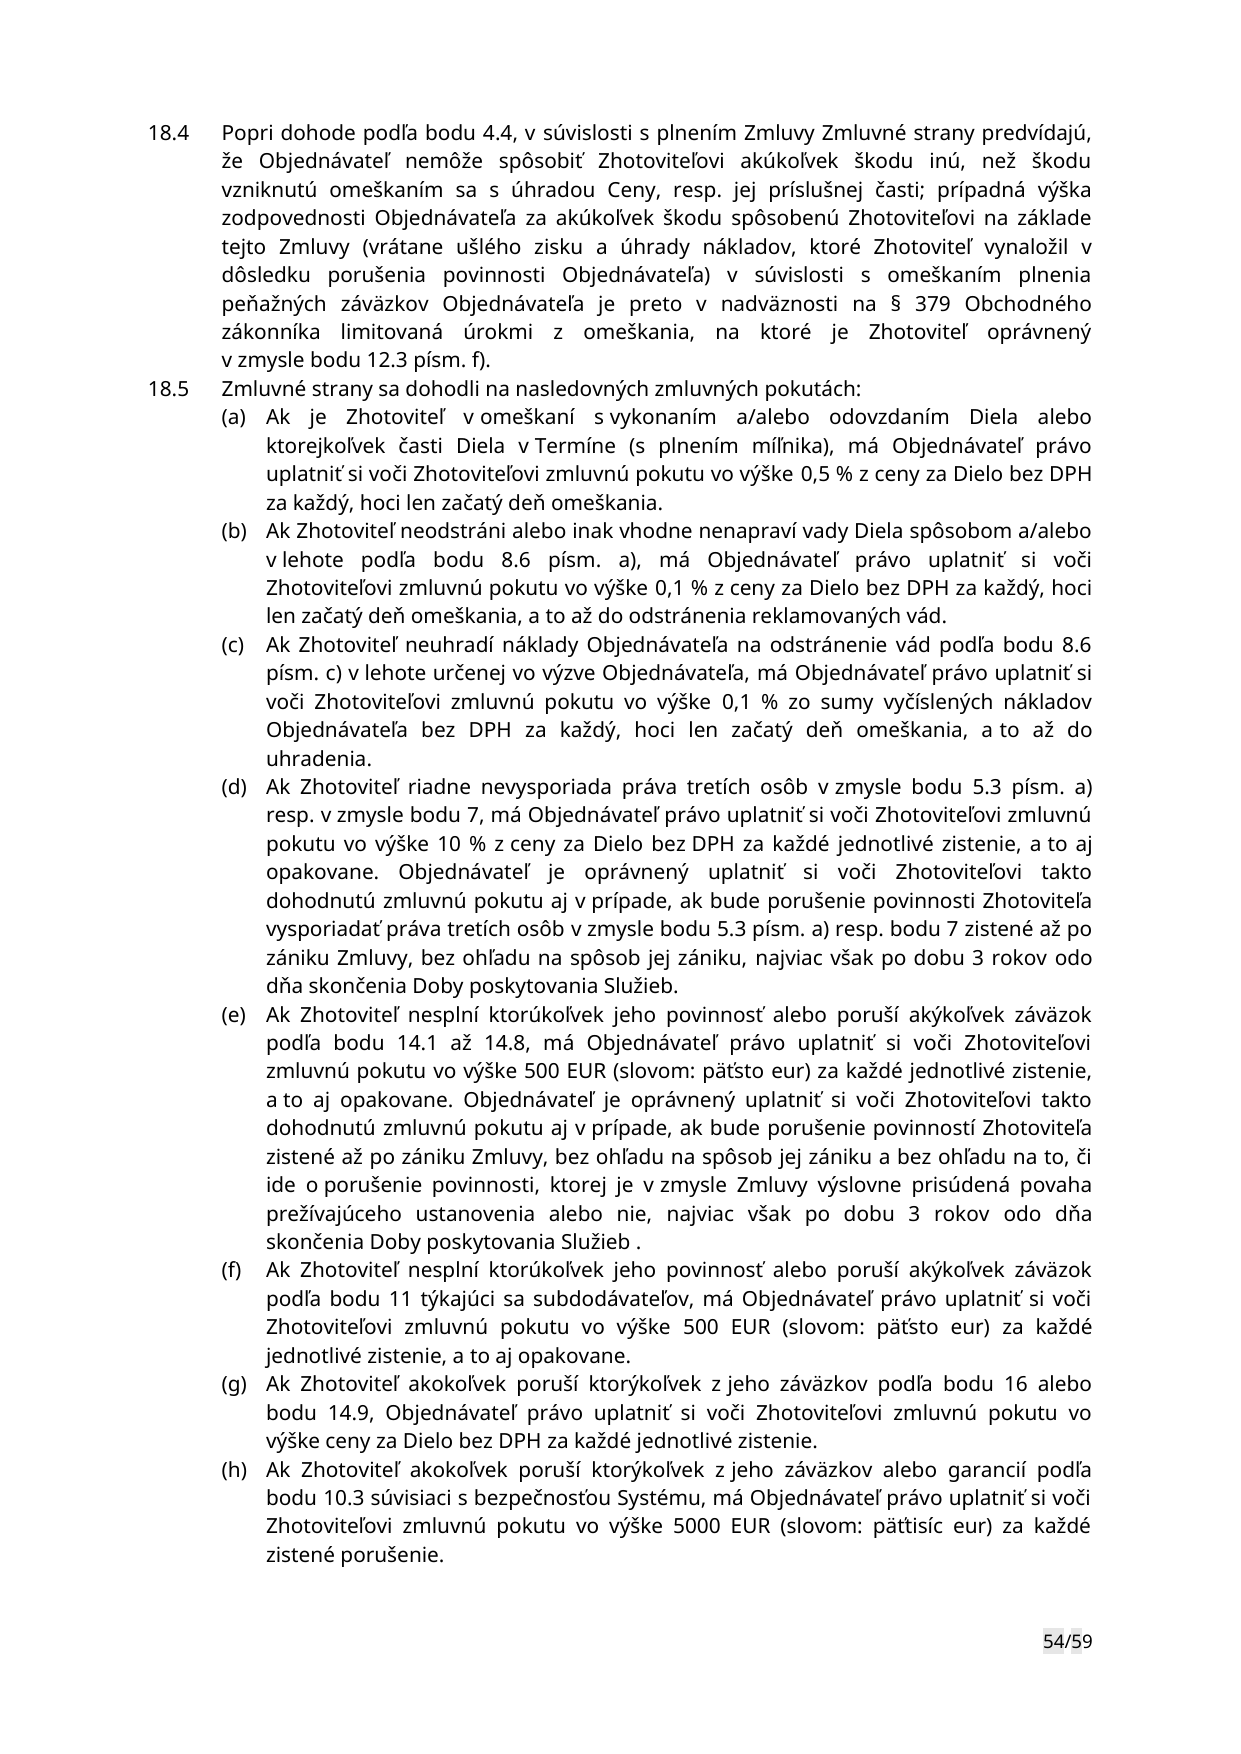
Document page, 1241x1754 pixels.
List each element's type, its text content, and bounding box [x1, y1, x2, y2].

text (b) Ak Zhotoviteľ neodstráni alebo inak vhodne nenapraví vady Diela spôsobom a/alebo v lehote podľa bodu 8.6 písm. a), má Objednávateľ právo uplatniť si voči Zhotoviteľovi zmluvnú pokutu vo výške 0,1 % z ceny za Dielo bez DPH za každý, hoci len začatý deň omeškania, a to až do odstránenia reklamovaných vád. [221, 516, 1093, 630]
text (e) Ak Zhotoviteľ nesplní ktorúkoľvek jeho povinnosť alebo poruší akýkoľvek záväzok podľa bodu 14.1 až 14.8, má Objednávateľ právo uplatniť si voči Zhotoviteľovi zmluvnú pokutu vo výške 500 EUR (slovom: päťsto eur) za každé jednotlivé zistenie, a to aj opakovane. Objednávateľ je oprávnený uplatniť si voči Zhotoviteľovi takto dohodnutú zmluvnú pokutu aj v prípade, ak bude porušenie povinností Zhotoviteľa zistené až po zániku Zmluvy, bez ohľadu na spôsob jej zániku a bez ohľadu na to, či ide o porušenie povinnosti, ktorej je v zmysle Zmluvy výslovne prisúdená povaha prežívajúceho ustanovenia alebo nie, najviac však po dobu 3 rokov odo dňa skončenia Doby poskytovania Služieb . [221, 1000, 1093, 1256]
text (f) Ak Zhotoviteľ nesplní ktorúkoľvek jeho povinnosť alebo poruší akýkoľvek záväzok podľa bodu 11 týkajúci sa subdodávateľov, má Objednávateľ právo uplatniť si voči Zhotoviteľovi zmluvnú pokutu vo výške 500 EUR (slovom: päťsto eur) za každé jednotlivé zistenie, a to aj opakovane. [221, 1256, 1093, 1369]
text (a) Ak je Zhotoviteľ v omeškaní s vykonaním a/alebo odovzdaním Diela alebo ktorejkoľvek časti Diela v Termíne (s plnením míľnika), má Objednávateľ právo uplatniť si voči Zhotoviteľovi zmluvnú pokutu vo výške 0,5 % z ceny za Dielo bez DPH za každý, hoci len začatý deň omeškania. [221, 402, 1093, 516]
text (g) Ak Zhotoviteľ akokoľvek poruší ktorýkoľvek z jeho záväzkov podľa bodu 16 alebo bodu 14.9, Objednávateľ právo uplatniť si voči Zhotoviteľovi zmluvnú pokutu vo výške ceny za Dielo bez DPH za každé jednotlivé zistenie. [221, 1369, 1093, 1455]
text (d) Ak Zhotoviteľ riadne nevysporiada práva tretích osôb v zmysle bodu 5.3 písm. a) resp. v zmysle bodu 7, má Objednávateľ právo uplatniť si voči Zhotoviteľovi zmluvnú pokutu vo výške 10 % z ceny za Dielo bez DPH za každé jednotlivé zistenie, a to aj opakovane. Objednávateľ je oprávnený uplatniť si voči Zhotoviteľovi takto dohodnutú zmluvnú pokutu aj v prípade, ak bude porušenie povinnosti Zhotoviteľa vysporiadať práva tretích osôb v zmysle bodu 5.3 písm. a) resp. bodu 7 zistené až po zániku Zmluvy, bez ohľadu na spôsob jej zániku, najviac však po dobu 3 rokov odo dňa skončenia Doby poskytovania Služieb. [221, 772, 1093, 1000]
text 18.4 Popri dohode podľa bodu 4.4, v súvislosti s plnením Zmluvy Zmluvné strany predvídajú, že Objednávateľ nemôže spôsobiť Zhotoviteľovi akúkoľvek škodu inú, než škodu vzniknutú omeškaním sa s úhradou Ceny, resp. jej príslušnej časti; prípadná výška zodpovednosti Objednávateľa za akúkoľvek škodu spôsobenú Zhotoviteľovi na základe tejto Zmluvy (vrátane ušlého zisku a úhrady nákladov, ktoré Zhotoviteľ vynaložil v dôsledku porušenia povinnosti Objednávateľa) v súvislosti s omeškaním plnenia peňažných záväzkov Objednávateľa je preto v nadväznosti na § 379 Obchodného zákonníka limitovaná úrokmi z omeškania, na ktoré je Zhotoviteľ oprávnený v zmysle bodu 12.3 písm. f). [148, 118, 1093, 374]
text (h) Ak Zhotoviteľ akokoľvek poruší ktorýkoľvek z jeho záväzkov alebo garancií podľa bodu 10.3 súvisiaci s bezpečnosťou Systému, má Objednávateľ právo uplatniť si voči Zhotoviteľovi zmluvnú pokutu vo výške 5000 EUR (slovom: päťtisíc eur) za každé zistené porušenie. [221, 1455, 1093, 1568]
text 18.5 Zmluvné strany sa dohodli na nasledovných zmluvných pokutách: [148, 374, 1093, 402]
text (c) Ak Zhotoviteľ neuhradí náklady Objednávateľa na odstránenie vád podľa bodu 8.6 písm. c) v lehote určenej vo výzve Objednávateľa, má Objednávateľ právo uplatniť si voči Zhotoviteľovi zmluvnú pokutu vo výške 0,1 % zo sumy vyčíslených nákladov Objednávateľa bez DPH za každý, hoci len začatý deň omeškania, a to až do uhradenia. [221, 630, 1093, 772]
